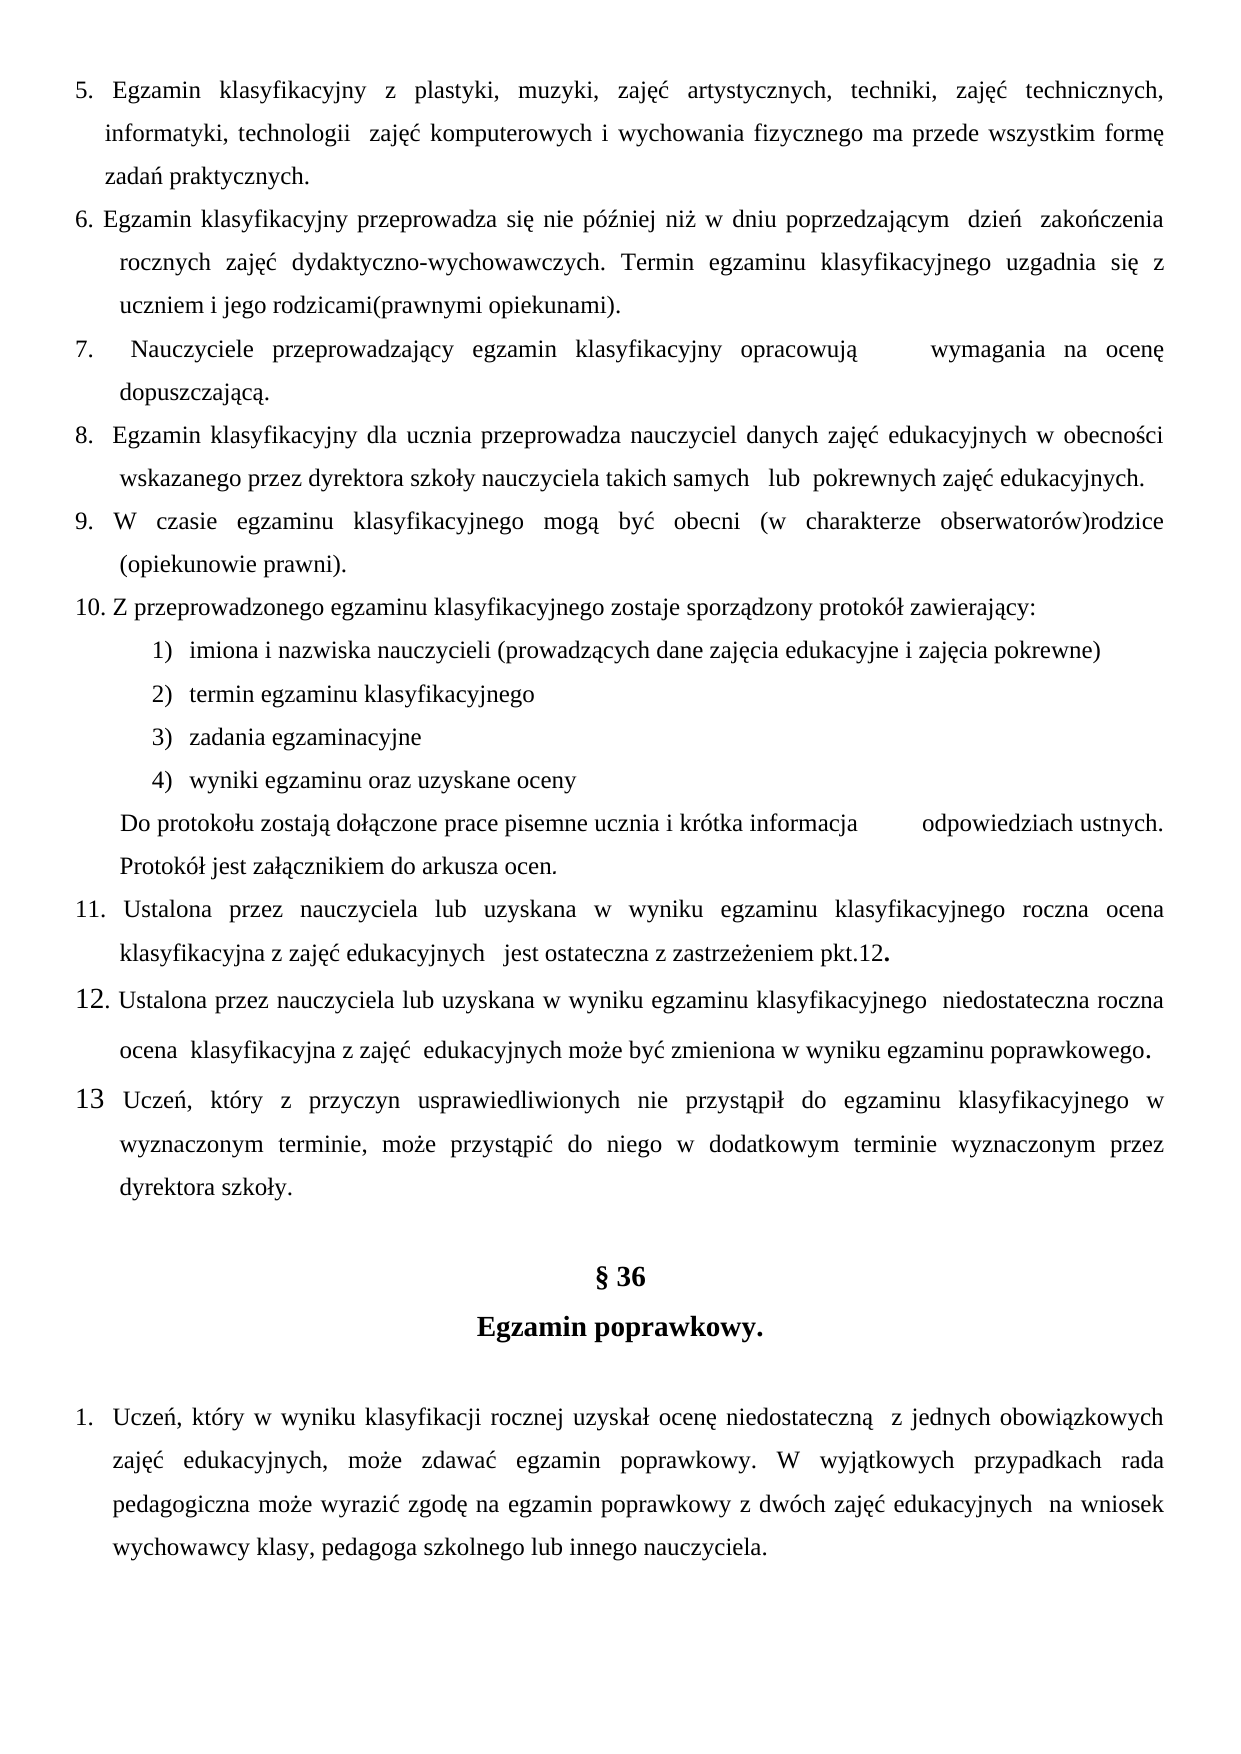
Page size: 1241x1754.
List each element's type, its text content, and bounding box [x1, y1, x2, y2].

subtitle termin egzaminu klasyfikacyjnego [152, 679, 1165, 707]
subtitle imiona i nazwiska nauczycieli (prowadzących dane zajęcia edukacyjne i zajęcia pokrewne) [152, 636, 1165, 664]
subtitle 7. Nauczyciele przeprowadzający egzamin klasyfikacyjny opracowują wymagania na ocenę dopuszczającą. [75, 334, 1165, 406]
list Uczeń, który w wyniku klasyfikacji rocznej uzyskał ocenę niedostateczną z jednych obowiązkowych zajęć edukacyjnych, może zdawać egzamin poprawkowy. W wyjątkowych przypadkach rada pedagogiczna może wyrazić zgodę na egzamin poprawkowy z dwóch zajęć edukacyjnych na wniosek wychowawcy klasy, pedagoga szkolnego lub innego nauczyciela. [75, 1402, 1165, 1561]
subtitle 11. Ustalona przez nauczyciela lub uzyskana w wyniku egzaminu klasyfikacyjnego roczna ocena klasyfikacyjna z zajęć edukacyjnych jest ostateczna z zastrzeżeniem pkt.12. [75, 894, 1165, 966]
subtitle 9. W czasie egzaminu klasyfikacyjnego mogą być obecni (w charakterze obserwatorów)rodzice (opiekunowie prawni). [75, 506, 1165, 578]
text 5. Egzamin klasyfikacyjny z plastyki, muzyki, zajęć artystycznych, techniki, zajęć technicznych, informatyki, technologii zajęć komputerowych i wychowania fizycznego ma przede wszystkim formę zadań praktycznych. [75, 75, 1165, 190]
subtitle Do protokołu zostają dołączone prace pisemne ucznia i krótka informacja odpowiedziach ustnych. Protokół jest załącznikiem do arkusza ocen. [75, 808, 1165, 880]
subtitle 10. Z przeprowadzonego egzaminu klasyfikacyjnego zostaje sporządzony protokół zawierający: [75, 592, 1165, 621]
subtitle 13 Uczeń, który z przyczyn usprawiedliwionych nie przystąpił do egzaminu klasyfikacyjnego w wyznaczonym terminie, może przystąpić do niego w dodatkowym terminie wyznaczonym przez dyrektora szkoły. [75, 1081, 1165, 1201]
text § 36 [75, 1259, 1165, 1292]
text Egzamin poprawkowy. [75, 1309, 1165, 1342]
subtitle zadania egzaminacyjne [152, 722, 1165, 751]
subtitle wyniki egzaminu oraz uzyskane oceny [152, 765, 1165, 794]
subtitle 8. Egzamin klasyfikacyjny dla ucznia przeprowadza nauczyciel danych zajęć edukacyjnych w obecności wskazanego przez dyrektora szkoły nauczyciela takich samych lub pokrewnych zajęć edukacyjnych. [75, 420, 1165, 492]
subtitle 12. Ustalona przez nauczyciela lub uzyskana w wyniku egzaminu klasyfikacyjnego niedostateczna roczna ocena klasyfikacyjna z zajęć edukacyjnych może być zmieniona w wyniku egzaminu poprawkowego. [75, 981, 1165, 1064]
text 6. Egzamin klasyfikacyjny przeprowadza się nie później niż w dniu poprzedzającym dzień zakończenia rocznych zajęć dydaktyczno-wychowawczych. Termin egzaminu klasyfikacyjnego uzgadnia się z uczniem i jego rodzicami(prawnymi opiekunami). [75, 204, 1165, 319]
